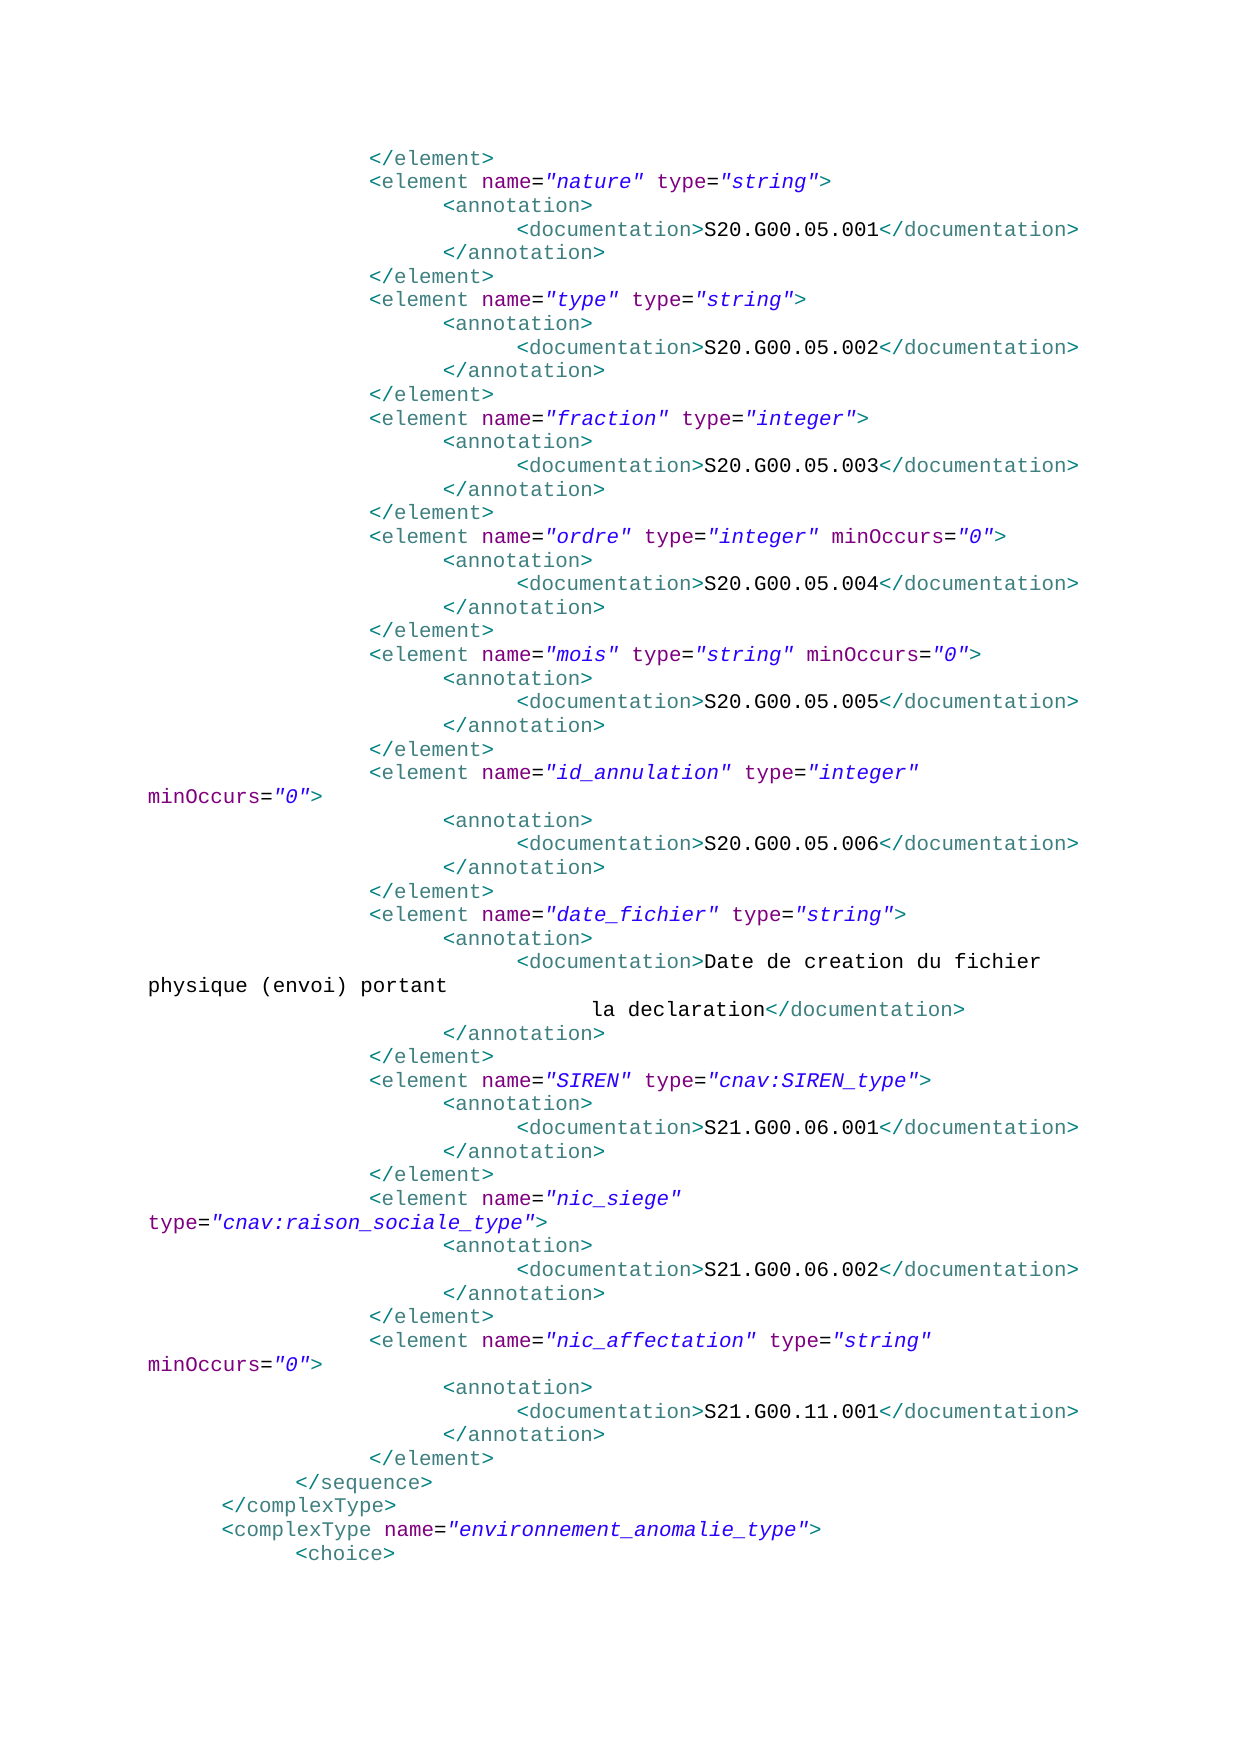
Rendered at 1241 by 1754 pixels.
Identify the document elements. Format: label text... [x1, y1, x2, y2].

text <documentation>S21.G00.11.001</documentation> [148, 1401, 1093, 1424]
text </annotation> [148, 715, 1093, 739]
text <documentation>S21.G00.06.002</documentation> [148, 1259, 1093, 1283]
text <annotation> [148, 549, 1093, 573]
text </element> [148, 148, 1093, 171]
text </annotation> [148, 857, 1093, 881]
text <documentation>Date de creation du fichier physique (envoi) portant [148, 952, 1093, 999]
text <element name="nature" type="string"> [148, 171, 1093, 195]
text <annotation> [148, 1377, 1093, 1401]
text </annotation> [148, 242, 1093, 266]
text <annotation> [148, 928, 1093, 952]
text </annotation> [148, 360, 1093, 384]
text <documentation>S20.G00.05.002</documentation> [148, 337, 1093, 360]
text </annotation> [148, 597, 1093, 621]
text <element name="mois" type="string" minOccurs="0"> [148, 644, 1093, 668]
text <annotation> [148, 1235, 1093, 1259]
text </annotation> [148, 479, 1093, 502]
text la declaration</documentation> [148, 999, 1093, 1022]
text </annotation> [148, 1022, 1093, 1046]
text <annotation> [148, 431, 1093, 455]
text <element name="ordre" type="integer" minOccurs="0"> [148, 526, 1093, 549]
text <annotation> [148, 195, 1093, 218]
text <choice> [148, 1543, 1093, 1566]
text <annotation> [148, 313, 1093, 337]
text <element name="SIREN" type="cnav:SIREN_type"> [148, 1070, 1093, 1093]
text </element> [148, 621, 1093, 644]
text </complexType> [148, 1495, 1093, 1519]
text </element> [148, 384, 1093, 408]
text <element name="fraction" type="integer"> [148, 408, 1093, 431]
text <documentation>S21.G00.06.001</documentation> [148, 1117, 1093, 1141]
text <documentation>S20.G00.05.003</documentation> [148, 455, 1093, 479]
text <element name="nic_siege" type="cnav:raison_sociale_type"> [148, 1188, 1093, 1235]
text </annotation> [148, 1141, 1093, 1164]
text </element> [148, 502, 1093, 526]
text <documentation>S20.G00.05.004</documentation> [148, 573, 1093, 597]
text <annotation> [148, 668, 1093, 691]
text <element name="id_annulation" type="integer" minOccurs="0"> [148, 762, 1093, 810]
text <documentation>S20.G00.05.006</documentation> [148, 833, 1093, 857]
text <annotation> [148, 1093, 1093, 1117]
text </element> [148, 1306, 1093, 1330]
text <element name="nic_affectation" type="string" minOccurs="0"> [148, 1330, 1093, 1377]
text </annotation> [148, 1283, 1093, 1306]
text <documentation>S20.G00.05.005</documentation> [148, 691, 1093, 715]
text </element> [148, 1164, 1093, 1188]
text </sequence> [148, 1472, 1093, 1495]
text <annotation> [148, 810, 1093, 833]
text <documentation>S20.G00.05.001</documentation> [148, 218, 1093, 242]
text </element> [148, 266, 1093, 289]
text </element> [148, 1448, 1093, 1472]
text </element> [148, 881, 1093, 904]
text </element> [148, 739, 1093, 762]
text <complexType name="environnement_anomalie_type"> [148, 1519, 1093, 1543]
text <element name="type" type="string"> [148, 289, 1093, 313]
text <element name="date_fichier" type="string"> [148, 904, 1093, 928]
text </element> [148, 1046, 1093, 1070]
text </annotation> [148, 1424, 1093, 1448]
